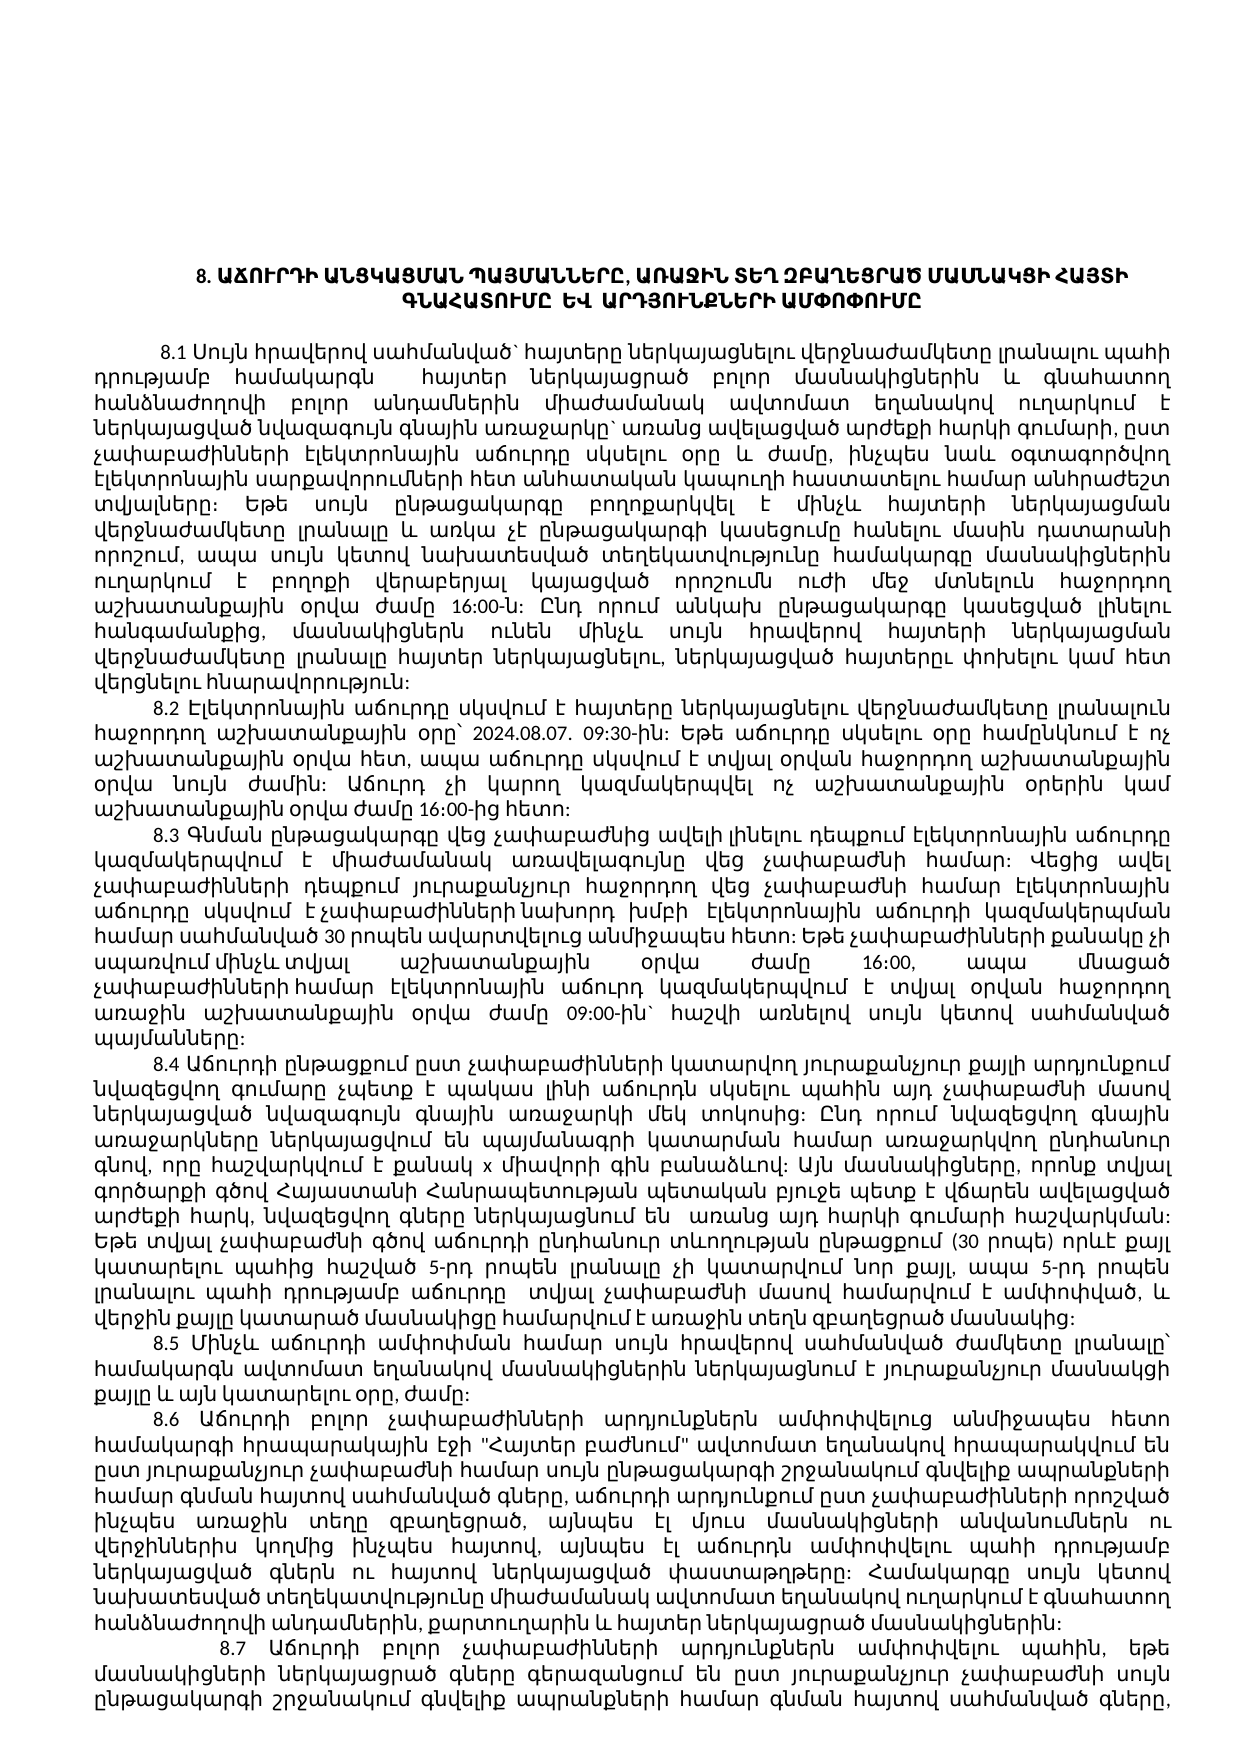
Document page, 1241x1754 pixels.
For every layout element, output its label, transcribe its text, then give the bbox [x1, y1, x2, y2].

text 8.4 Աճուրդի ընթացքում ըստ չափաբաժինների կատարվող յուրաքանչյուր քայլի արդյունքում նվազեցվող գումարը չպետք է պակաս լինի աճուրդն սկսելու պահին այդ չափաբաժնի մասով ներկայացված նվազագույն գնային առաջարկի մեկ տոկոսից: Ընդ որում նվազեցվող գնային առաջարկները ներկայացվում են պայմանագրի կատարման համար առաջարկվող ընդհանուր գնով, որը հաշվարկվում է քանակ x միավորի գին բանաձևով: Այն մասնակիցները, որոնք տվյալ գործարքի գծով Հայաստանի Հանրապետության պետական բյուջե պետք է վճարեն ավելացված արժեքի հարկ, նվազեցվող գները ներկայացնում են առանց այդ հարկի գումարի հաշվարկման: Եթե տվյալ չափաբաժնի գծով աճուրդի ընդհանուր տևողության ընթացքում (30 րոպե) որևէ քայլ կատարելու պահից հաշված 5-րդ րոպեն լրանալը չի կատարվում նոր քայլ, ապա 5-րդ րոպեն լրանալու պահի դրությամբ աճուրդը տվյալ չափաբաժնի մասով համարվում է ամփոփված, և վերջին քայլը կատարած մասնակիցը համարվում է առաջին տեղն զբաղեցրած մասնակից: [94, 1051, 1171, 1330]
text ԳՆԱՀԱՏՈՒՄԸ ԵՎ ԱՐԴՅՈՒՆՔՆԵՐԻ ԱՄՓՈՓՈՒՄԸ [94, 288, 1171, 314]
text 8.3 Գնման ընթացակարգը վեց չափաբաժնից ավելի լինելու դեպքում էլեկտրոնային աճուրդը կազմակերպվում է միաժամանակ առավելագույնը վեց չափաբաժնի համար: Վեցից ավել չափաբաժինների դեպքում յուրաքանչյուր հաջորդող վեց չափաբաժնի համար էլեկտրոնային աճուրդը սկսվում է չափաբաժինների նախորդ խմբի էլեկտրոնային աճուրդի կազմակերպման համար սահմանված 30 րոպեն ավարտվելուց անմիջապես հետո: Եթե չափաբաժինների քանակը չի սպառվում մինչև տվյալ աշխատանքային օրվա ժամը 16։00, ապա մնացած չափաբաժինների համար էլեկտրոնային աճուրդ կազմակերպվում է տվյալ օրվան հաջորդող առաջին աշխատանքային օրվա ժամը 09:00-ին` հաշվի առնելով սույն կետով սահմանված պայմանները: [94, 822, 1171, 1051]
text 8.1 Սույն հրավերով սահմանված` հայտերը ներկայացնելու վերջնաժամկետը լրանալու պահի դրությամբ համակարգն հայտեր ներկայացրած բոլոր մասնակիցներին և գնահատող հանձնաժողովի բոլոր անդամներին միաժամանակ ավտոմատ եղանակով ուղարկում է ներկայացված նվազագույն գնային առաջարկը` առանց ավելացված արժեքի հարկի գումարի, ըստ չափաբաժինների էլեկտրոնային աճուրդը սկսելու օրը և ժամը, ինչպես նաև օգտագործվող էլեկտրոնային սարքավորումների հետ անհատական կապուղի հաստատելու համար անհրաժեշտ տվյալները։ Եթե սույն ընթացակարգը բողոքարկվել է մինչև հայտերի ներկայացման վերջնաժամկետը լրանալը և առկա չէ ընթացակարգի կասեցումը հանելու մասին դատարանի որոշում, ապա սույն կետով նախատեսված տեղեկատվությունը համակարգը մասնակիցներին ուղարկում է բողոքի վերաբերյալ կայացված որոշումն ուժի մեջ մտնելուն հաջորդող աշխատանքային օրվա ժամը 16:00-ն: Ընդ որում անկախ ընթացակարգը կասեցված լինելու հանգամանքից, մասնակիցներն ունեն մինչև սույն հրավերով հայտերի ներկայացման վերջնաժամկետը լրանալը հայտեր ներկայացնելու, ներկայացված հայտերըւ փոխելու կամ հետ վերցնելու հնարավորություն: [94, 339, 1171, 695]
text 8.5 Մինչև աճուրդի ամփոփման համար սույն հրավերով սահմանված ժամկետը լրանալը՝ համակարգն ավտոմատ եղանակով մասնակիցներին ներկայացնում է յուրաքանչյուր մասնակցի քայլը և այն կատարելու օրը, ժամը: [94, 1330, 1171, 1407]
text 8.2 Էլեկտրոնային աճուրդը սկսվում է հայտերը ներկայացնելու վերջնաժամկետը լրանալուն հաջորդող աշխատանքային օրը՝ 2024.08.07. 09:30 -ին: Եթե աճուրդը սկսելու օրը համընկնում է ոչ աշխատանքային օրվա հետ, ապա աճուրդը սկսվում է տվյալ օրվան հաջորդող աշխատանքային օրվա նույն ժամին: Աճուրդ չի կարող կազմակերպվել ոչ աշխատանքային օրերին կամ աշխատանքային օրվա ժամը 16։00-ից հետո: [94, 695, 1171, 822]
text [94, 1635, 1171, 1712]
text 8. ԱՃՈՒՐԴԻ ԱՆՑԿԱՑՄԱՆ ՊԱՅՄԱՆՆԵՐԸ, ԱՌԱՋԻՆ ՏԵՂ ԶԲԱՂԵՑՐԱԾ ՄԱՍՆԱԿՑԻ ՀԱՅՏԻ [94, 263, 1171, 288]
text 8.6 Աճուրդի բոլոր չափաբաժինների արդյունքներն ամփոփվելուց անմիջապես հետո համակարգի հրապարակային էջի "Հայտեր բաժնում" ավտոմատ եղանակով հրապարակվում են ըստ յուրաքանչյուր չափաբաժնի համար սույն ընթացակարգի շրջանակում գնվելիք ապրանքների համար գնման հայտով սահմանված գները, աճուրդի արդյունքում ըստ չափաբաժինների որոշված ինչպես առաջին տեղը զբաղեցրած, այնպես էլ մյուս մասնակիցների անվանումներն ու վերջիններիս կողմից ինչպես հայտով, այնպես էլ աճուրդն ամփոփվելու պահի դրությամբ ներկայացված գներն ու հայտով ներկայացված փաստաթղթերը: Համակարգը սույն կետով նախատեսված տեղեկատվությունը միաժամանակ ավտոմատ եղանակով ուղարկում է գնահատող հանձնաժողովի անդամներին, քարտուղարին և հայտեր ներկայացրած մասնակիցներին: [94, 1407, 1171, 1635]
